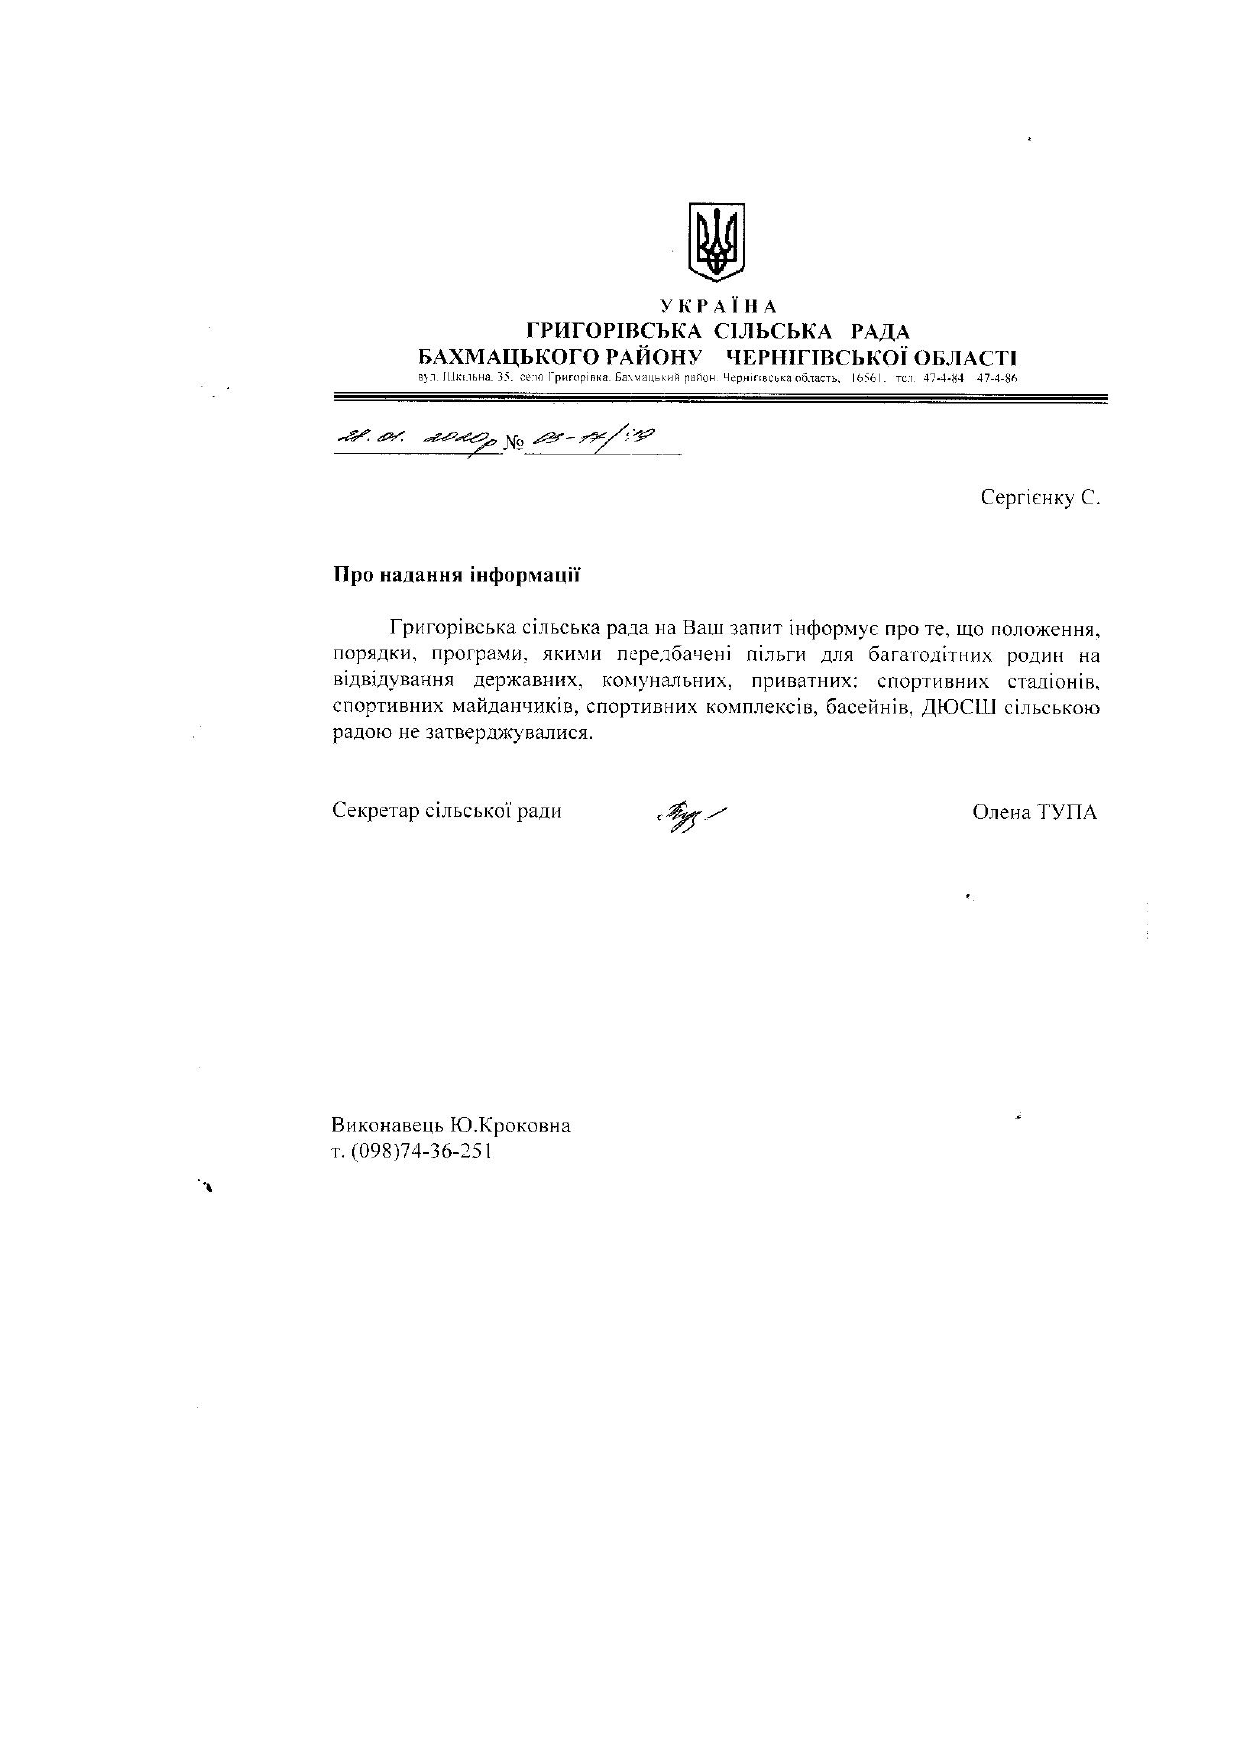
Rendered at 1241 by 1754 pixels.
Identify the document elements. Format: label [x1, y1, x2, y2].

picture [177, 118, 1151, 1459]
